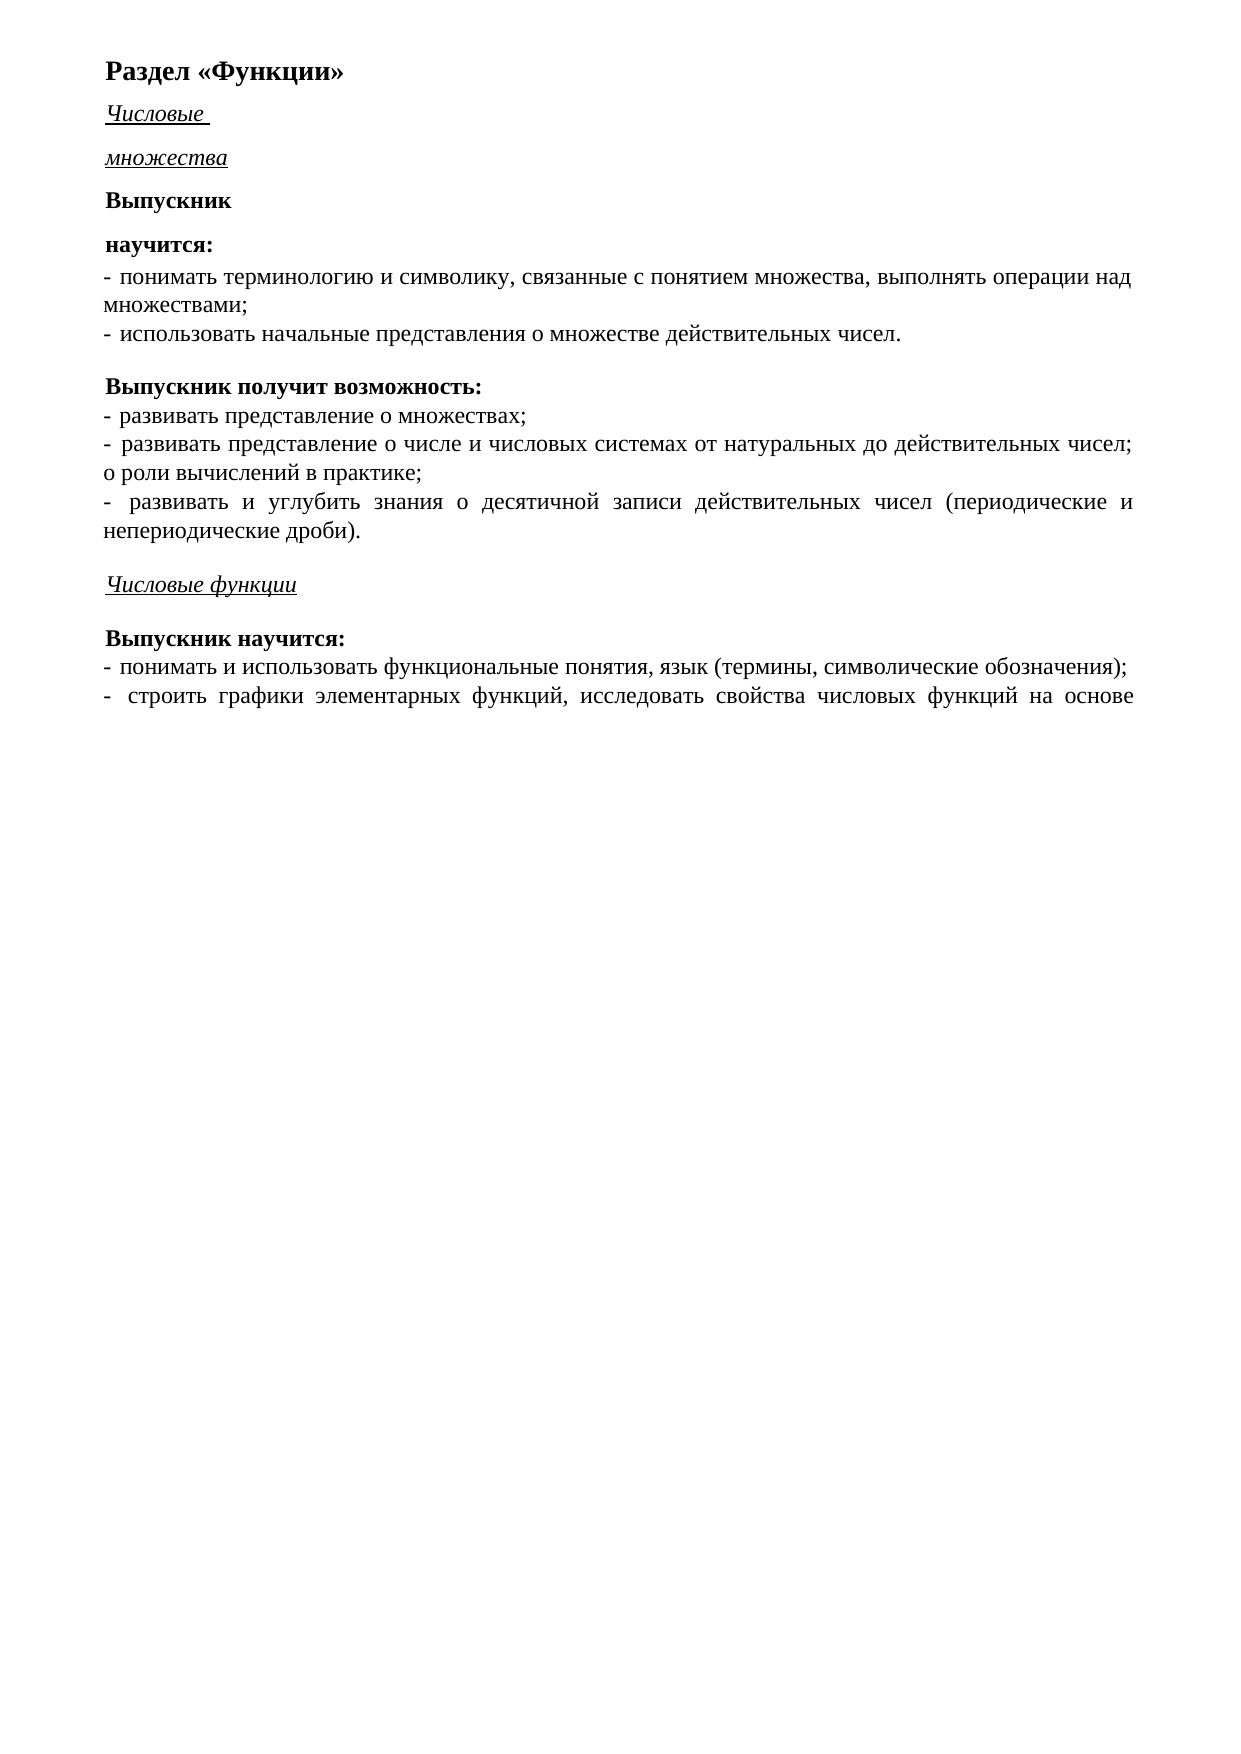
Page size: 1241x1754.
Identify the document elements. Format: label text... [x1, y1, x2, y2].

text Числовые множества Выпускник научится: [105, 87, 298, 261]
text Раздел «Функции» [105, 57, 1137, 86]
text Выпускник получит возможность: [105, 372, 1137, 400]
list строить графики элементарных функций, исследовать свойства числовых функций на основе изучения поведения их графиков; [103, 680, 1135, 709]
list понимать и использовать функциональные понятия, язык (термины, символические обозначения); [103, 652, 1137, 680]
list развивать представление о множествах; [103, 400, 1137, 429]
list развивать и углубить знания о десятичной записи действительных чисел (периодические и непериодические дроби). [103, 486, 1135, 544]
text Выпускник научится: [105, 623, 1137, 652]
list понимать терминологию и символику, связанные с понятием множества, выполнять операции над множествами; [103, 261, 1133, 318]
list использовать начальные представления о множестве действительных чисел. [103, 318, 1137, 347]
list развивать представление о числе и числовых системах от натуральных до действительных чисел; о роли вычислений в практике; [103, 429, 1133, 486]
text Числовые функции [105, 573, 1137, 597]
